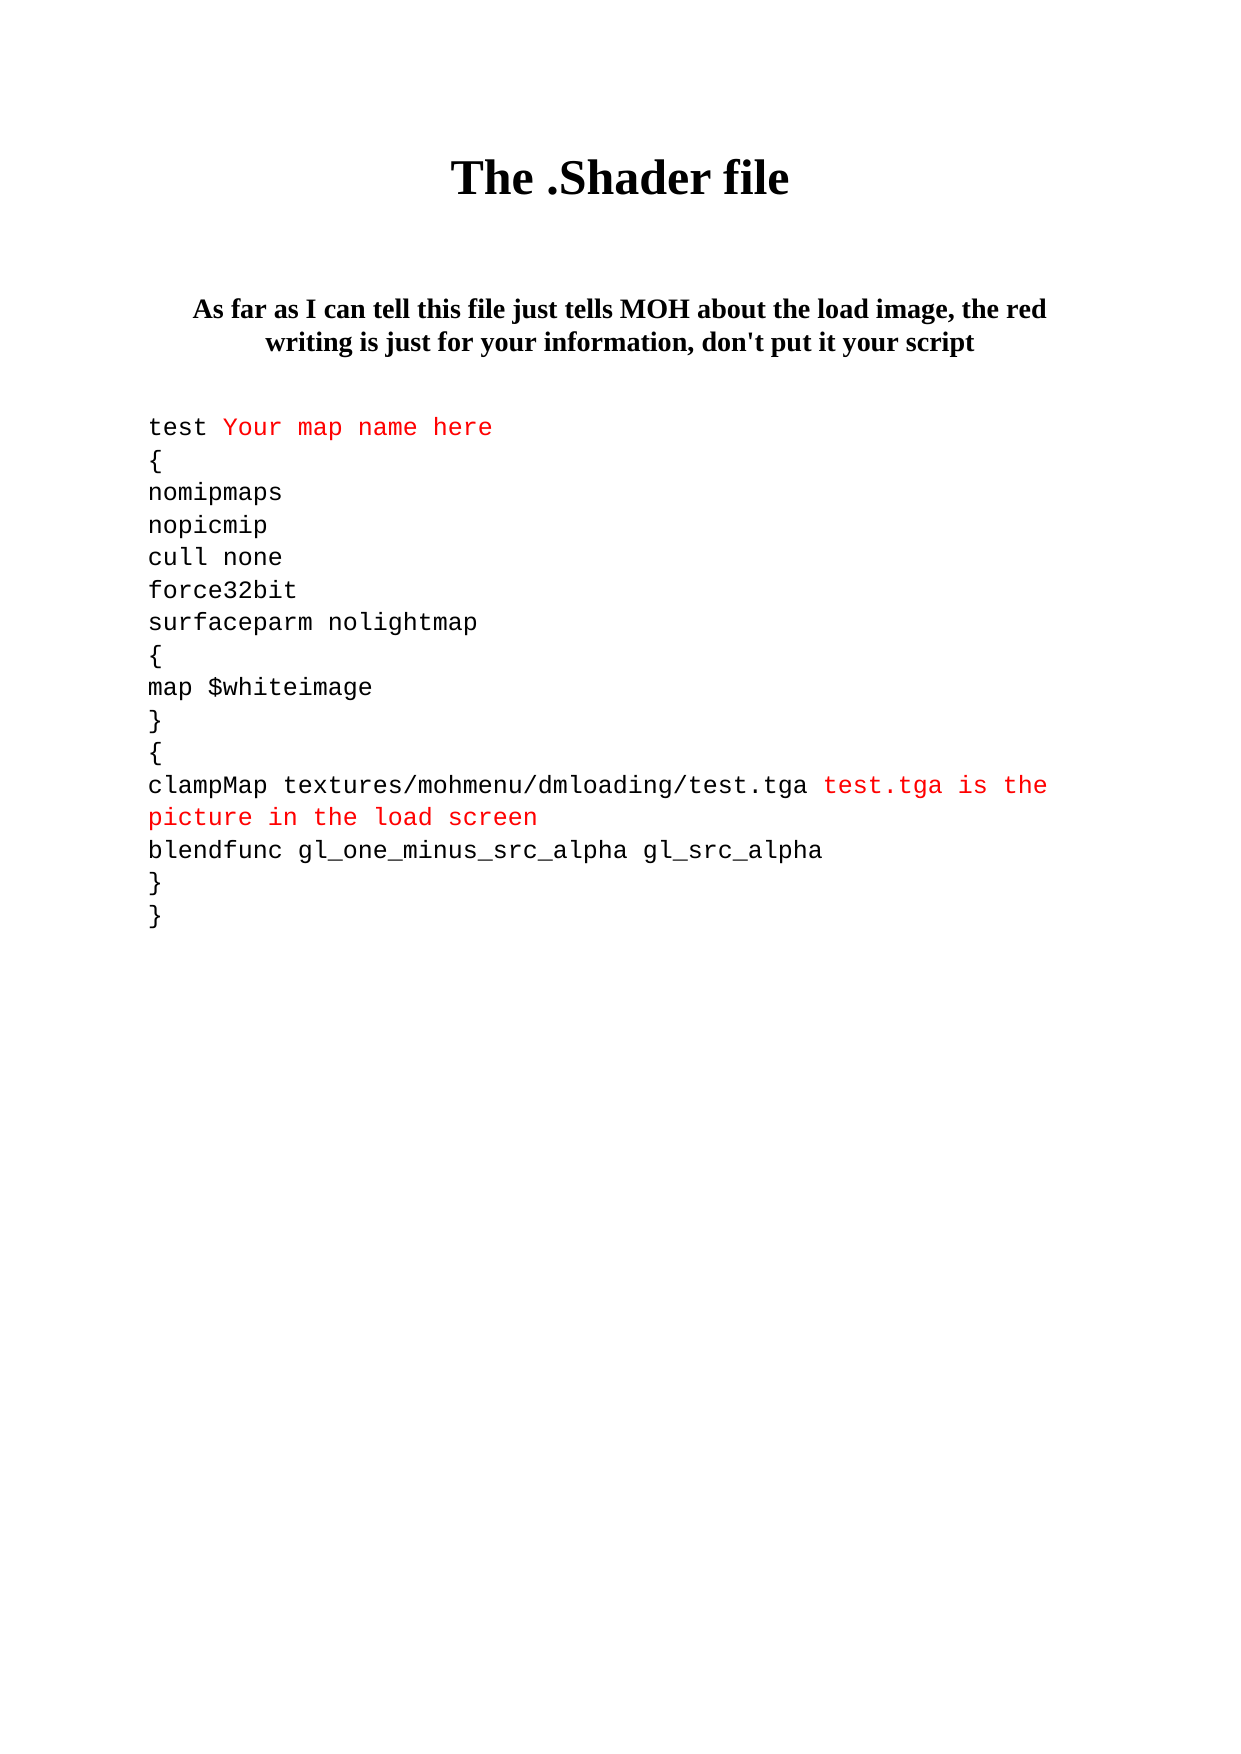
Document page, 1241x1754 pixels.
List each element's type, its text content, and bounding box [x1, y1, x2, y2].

text The .Shader file [148, 148, 1093, 205]
text test Your map name here { nomipmaps nopicmip cull none force32bit surfaceparm nolightmap { map $whiteimage } { clampMap textures/mohmenu/dmloading/test.tga test.tga is the picture in the load screen blendfunc gl_one_minus_src_alpha gl_src_alpha } } [148, 415, 1093, 931]
text As far as I can tell this file just tells MOH about the load image, the red writing is just for your information, don't put it your script [148, 292, 1093, 357]
